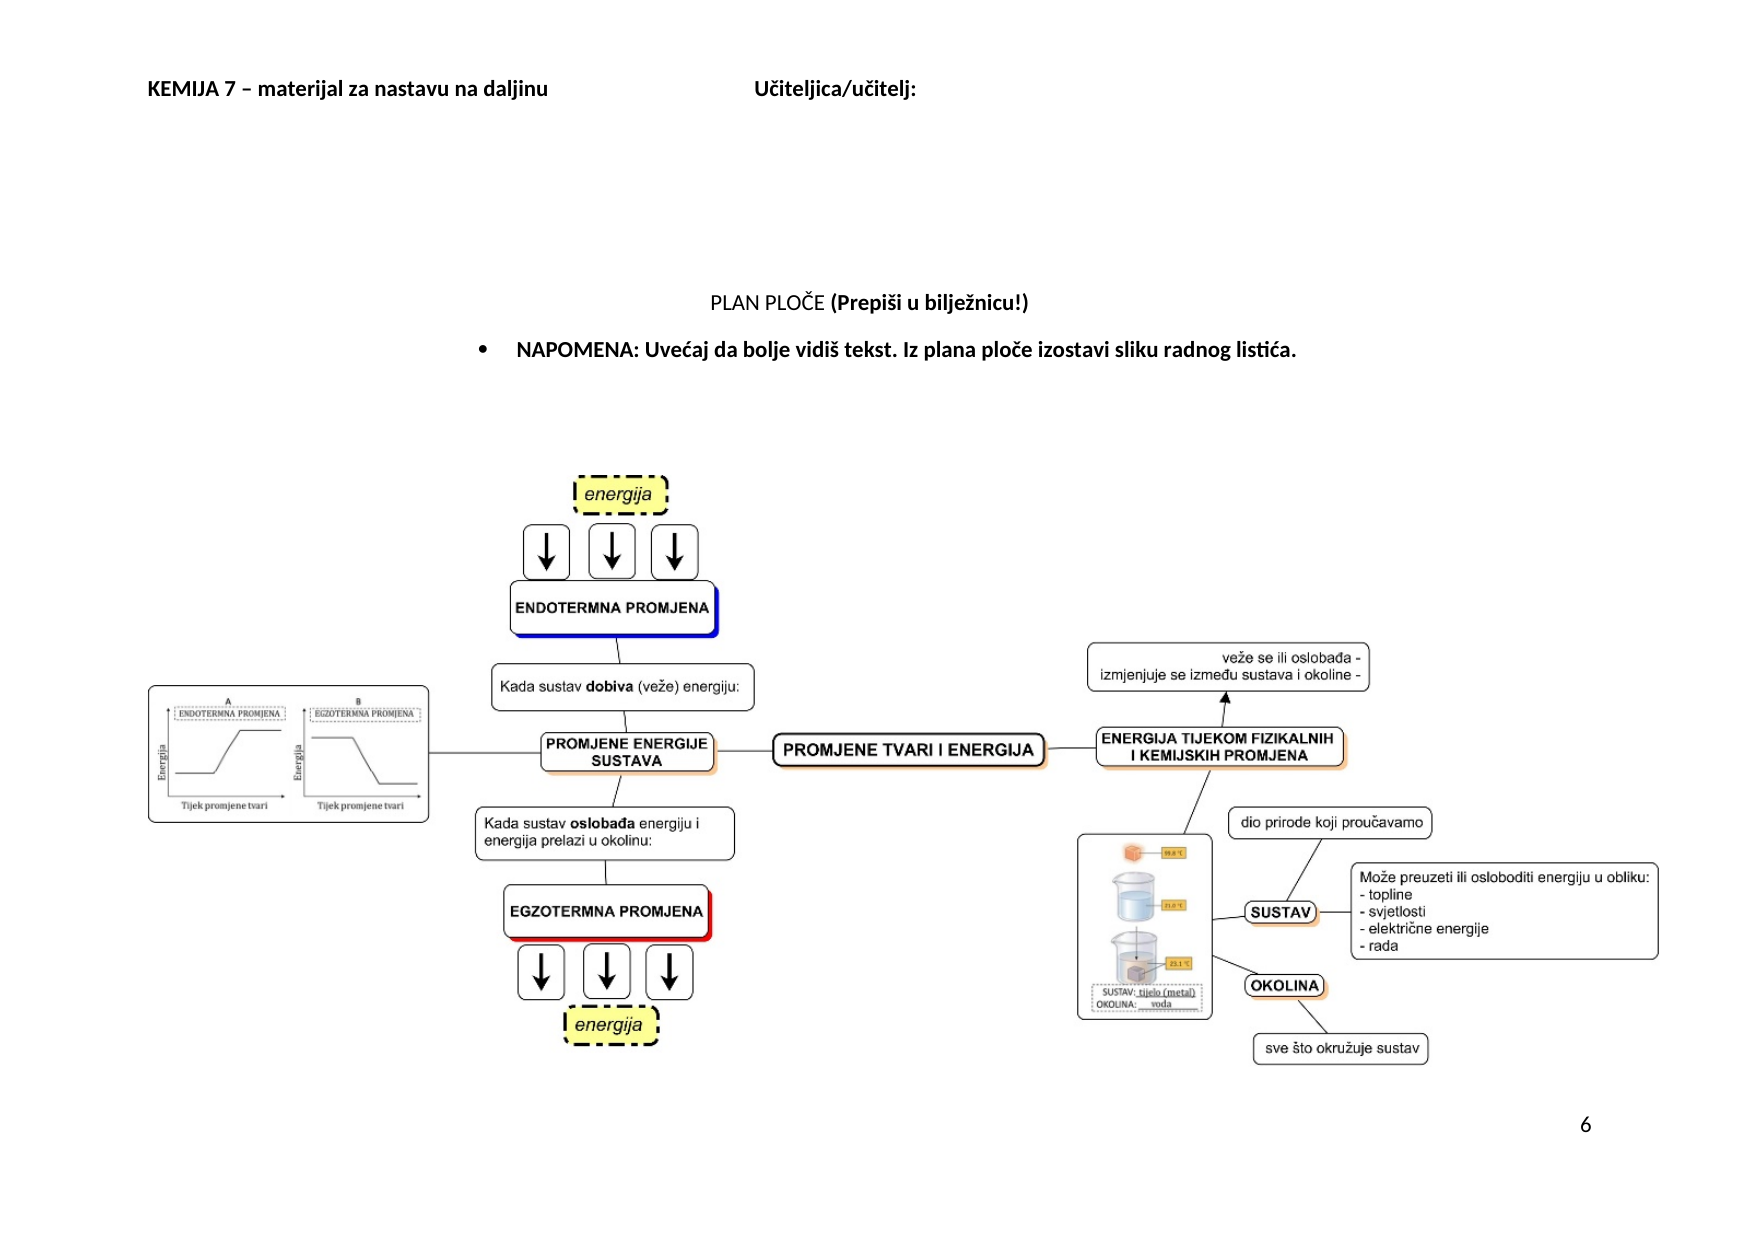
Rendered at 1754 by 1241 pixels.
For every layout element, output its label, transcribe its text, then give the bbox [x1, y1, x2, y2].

text PLAN PLOČE (Prepiši u bilježnicu!) [148, 288, 1591, 316]
list NAPOMENA: Uvećaj da bolje vidiš tekst. Iz plana ploče izostavi sliku radnog listića. [185, 335, 1591, 363]
picture [147, 475, 1660, 1067]
